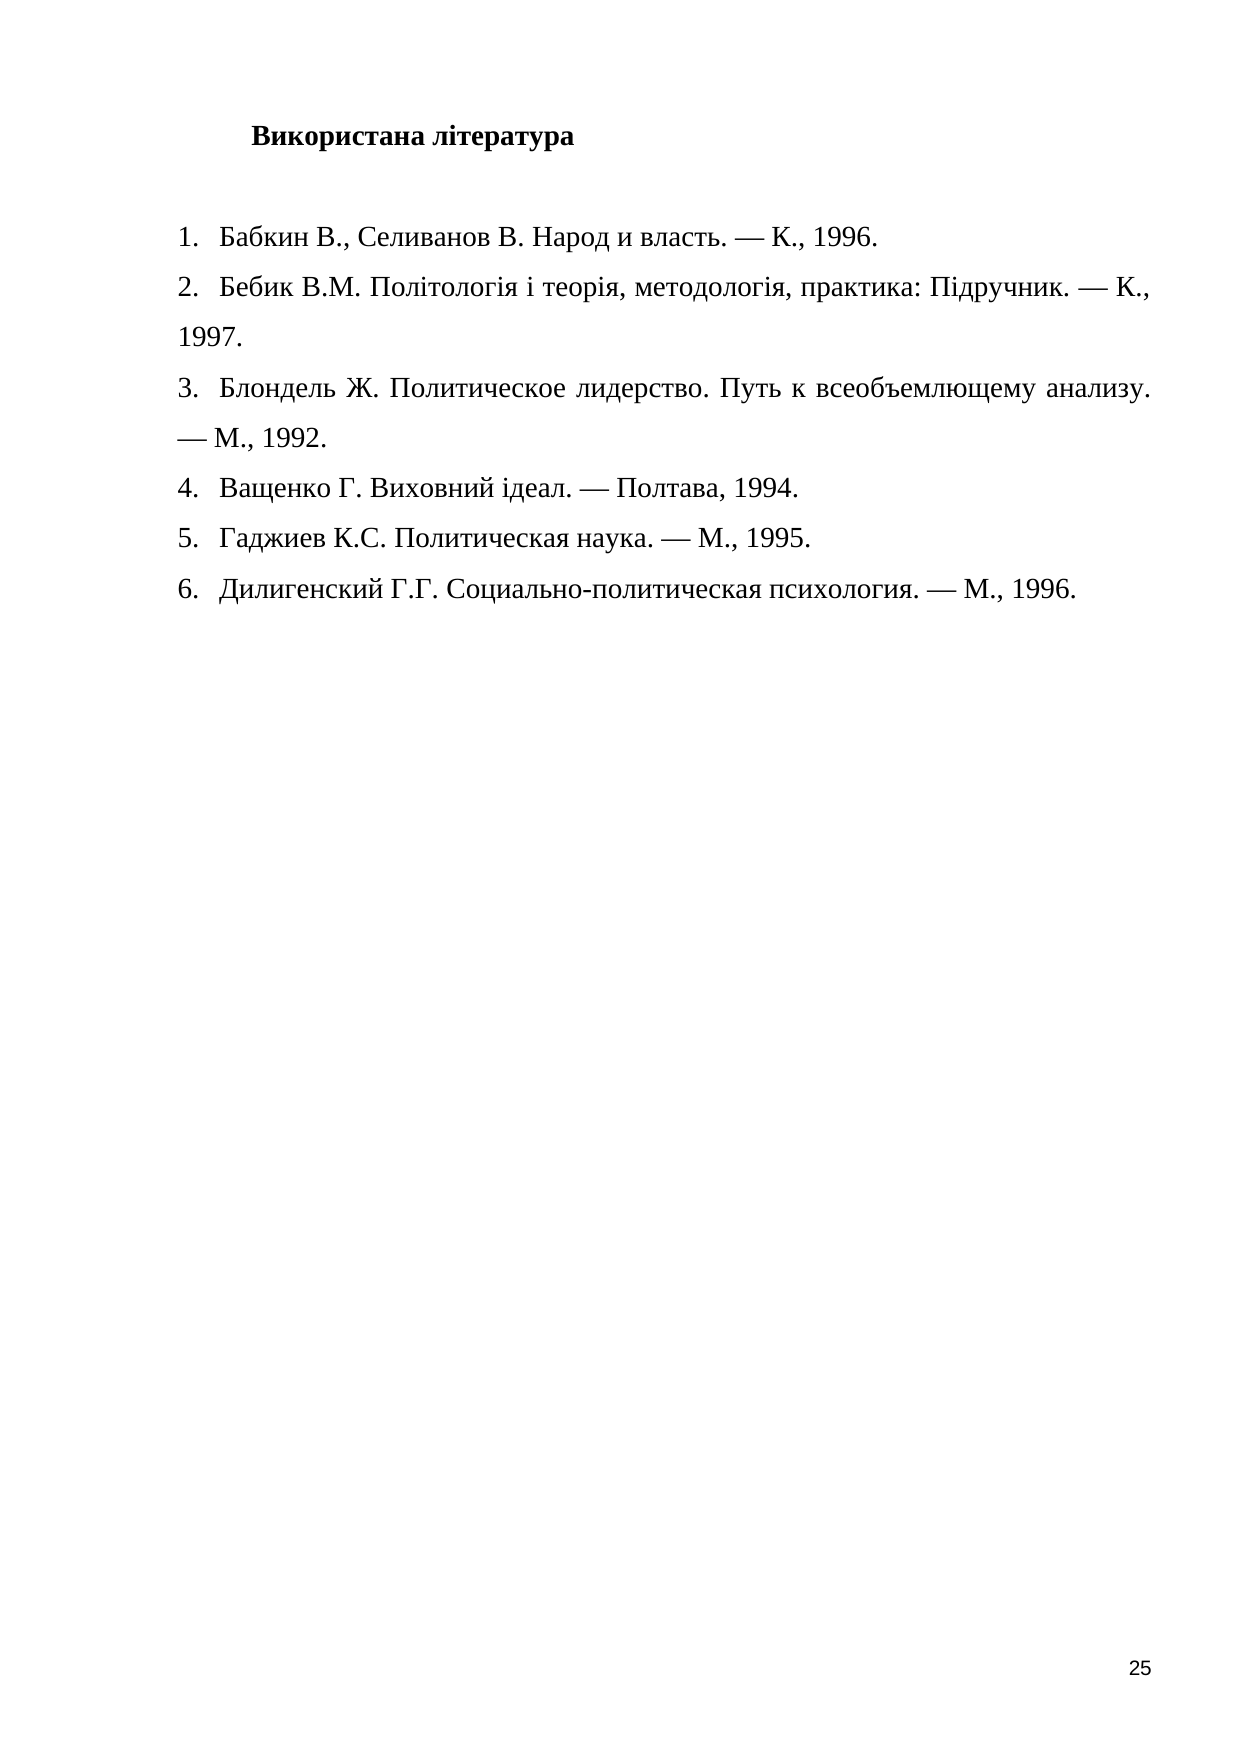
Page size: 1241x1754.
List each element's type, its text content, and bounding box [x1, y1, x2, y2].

list Дилигенский Г.Г. Социально-политическая психология. — М., 1996. [177, 571, 1152, 604]
text Використана література [177, 118, 1152, 152]
list Бабкин В., Селиванов В. Народ и власть. — К., 1996. [177, 219, 1152, 252]
list Бебик В.М. Політологія і теорія, методологія, практика: Підручник. — К., 1997. [177, 269, 1152, 353]
list Гаджиев К.С. Политическая наука. — М., 1995. [177, 521, 1152, 554]
list Блондель Ж. Политическое лидерство. Путь к всеобъемлющему анализу. — М., 1992. [177, 370, 1152, 453]
list Ващенко Г. Виховний ідеал. — Полтава, 1994. [177, 470, 1152, 504]
